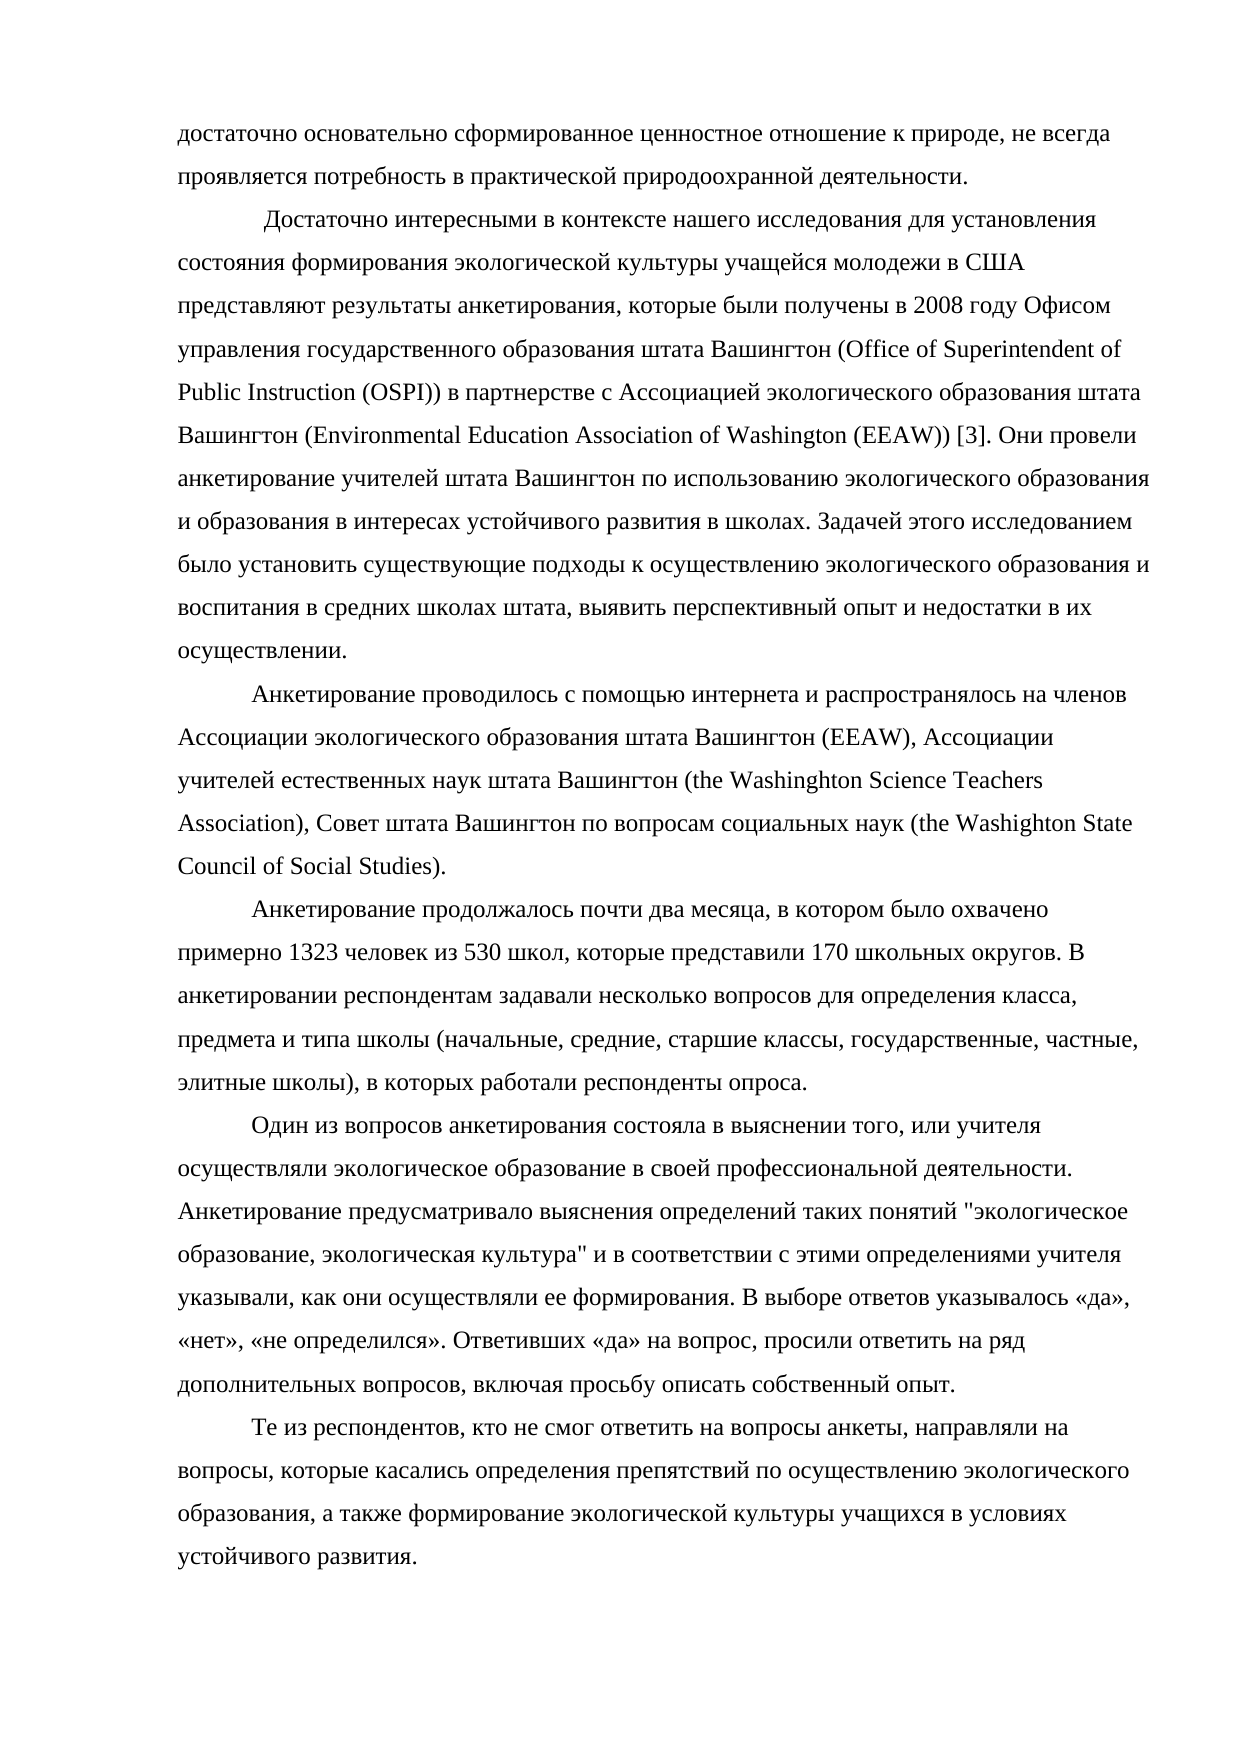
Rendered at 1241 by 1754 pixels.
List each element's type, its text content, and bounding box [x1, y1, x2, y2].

text Достаточно интересными в контексте нашего исследования для установления состояния формирования экологической культуры учащейся молодежи в США представляют результаты анкетирования, которые были получены в 2008 году Офисом управления государственного образования штата Вашингтон (Office of Superintendent of Public Instruction (OSPI)) в партнерстве с Ассоциацией экологического образования штата Вашингтон (Environmental Education Association of Washington (EEAW)) [3]. Они провели анкетирование учителей штата Вашингтон по использованию экологического образования и образования в интересах устойчивого развития в школах. Задачей этого исследованием было установить существующие подходы к осуществлению экологического образования и воспитания в средних школах штата, выявить перспективный опыт и недостатки в их осуществлении. [177, 204, 1152, 664]
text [177, 118, 1152, 190]
text Анкетирование проводилось с помощью интернета и распространялось на членов Ассоциации экологического образования штата Вашингтон (EEAW), Ассоциации учителей естественных наук штата Вашингтон (the Washinghton Science Teachers Association), Совет штата Вашингтон по вопросам социальных наук (the Washighton State Council of Social Studies). [177, 679, 1152, 880]
text Один из вопросов анкетирования состояла в выяснении того, или учителя осуществляли экологическое образование в своей профессиональной деятельности. Анкетирование предусматривало выяснения определений таких понятий "экологическое образование, экологическая культура" и в соответствии с этими определениями учителя указывали, как они осуществляли ее формирования. В выборе ответов указывалось «да», «нет», «не определился». Ответивших «да» на вопрос, просили ответить на ряд дополнительных вопросов, включая просьбу описать собственный опыт. [177, 1110, 1152, 1397]
text Те из респондентов, кто не смог ответить на вопросы анкеты, направляли на вопросы, которые касались определения препятствий по осуществлению экологического образования, а также формирование экологической культуры учащихся в условиях устойчивого развития. [177, 1412, 1152, 1570]
text Анкетирование продолжалось почти два месяца, в котором было охвачено примерно 1323 человек из 530 школ, которые представили 170 школьных округов. В анкетировании респондентам задавали несколько вопросов для определения класса, предмета и типа школы (начальные, средние, старшие классы, государственные, частные, элитные школы), в которых работали респонденты опроса. [177, 894, 1152, 1096]
